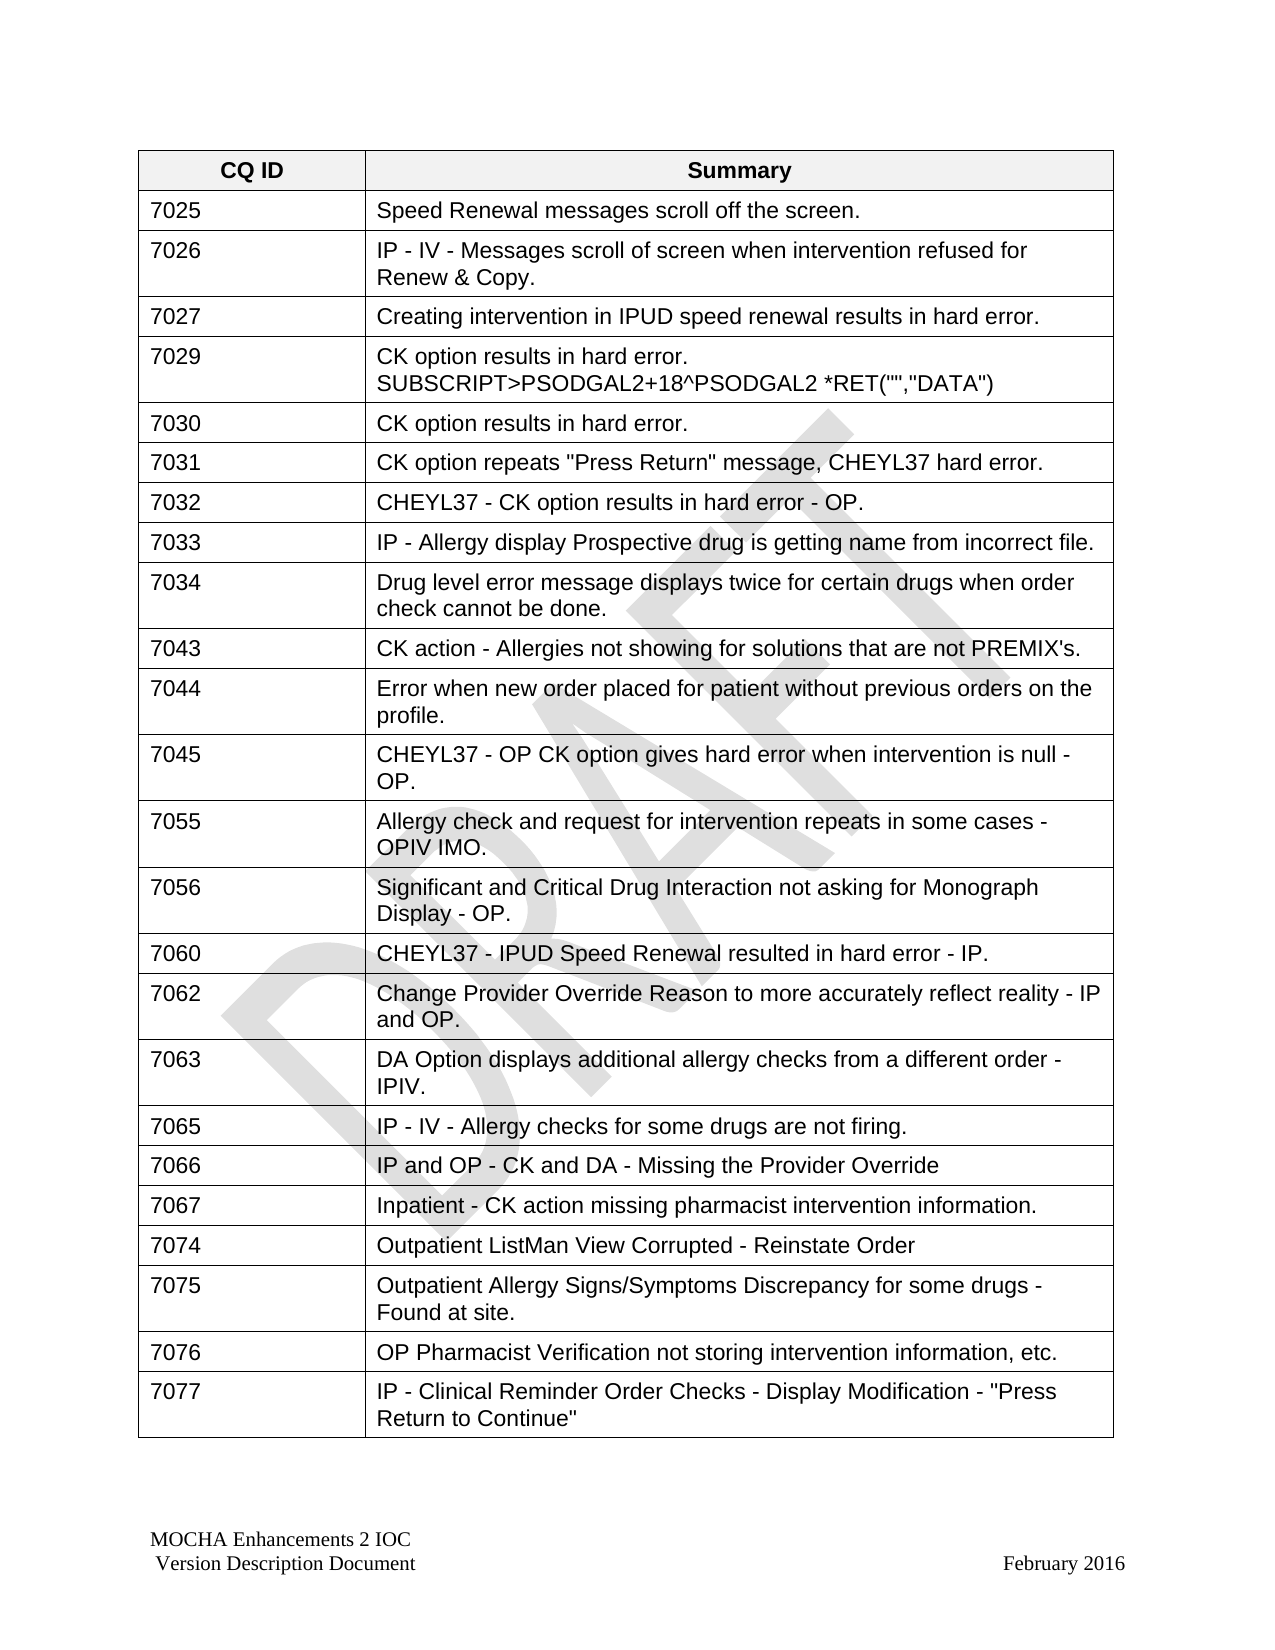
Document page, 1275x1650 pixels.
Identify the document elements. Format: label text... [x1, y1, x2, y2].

table_cell 7043 [139, 629, 365, 668]
table_cell 7026 [139, 231, 365, 296]
table_cell CK option repeats "Press Return" message, CHEYL37 hard error. [366, 443, 1113, 482]
table_cell 7033 [139, 523, 365, 562]
table_cell 7056 [139, 868, 365, 933]
table_cell 7065 [139, 1106, 365, 1145]
table_cell Outpatient Allergy Signs/Symptoms Discrepancy for some drugs - Found at site. [366, 1266, 1113, 1331]
table_cell 7031 [139, 443, 365, 482]
table_cell 7030 [139, 403, 365, 442]
table_cell 7045 [139, 735, 365, 800]
table_cell 7025 [139, 191, 365, 230]
table_cell CHEYL37 - IPUD Speed Renewal resulted in hard error - IP. [366, 934, 1113, 973]
table_cell 7067 [139, 1186, 365, 1225]
table_cell 7077 [139, 1372, 365, 1437]
table_cell CK option results in hard error. SUBSCRIPT>PSODGAL2+18^PSODGAL2 *RET("","DATA") [366, 337, 1113, 402]
table_cell Speed Renewal messages scroll off the screen. [366, 191, 1113, 230]
table_cell IP - Clinical Reminder Order Checks - Display Modification - "Press Return to Continue" [366, 1372, 1113, 1437]
table_header Summary [366, 151, 1113, 190]
table_cell 7055 [139, 801, 365, 867]
table_cell Outpatient ListMan View Corrupted - Reinstate Order [366, 1226, 1113, 1265]
table_cell OP Pharmacist Verification not storing intervention information, etc. [366, 1332, 1113, 1371]
table_cell Drug level error message displays twice for certain drugs when order check cannot be done. [366, 563, 1113, 628]
table_cell CHEYL37 - OP CK option gives hard error when intervention is null - OP. [366, 735, 1113, 800]
table_cell IP - IV - Allergy checks for some drugs are not firing. [366, 1106, 1113, 1145]
table_cell CK option results in hard error. [366, 403, 1113, 442]
table_cell 7027 [139, 297, 365, 336]
table_cell 7029 [139, 337, 365, 402]
table_cell 7032 [139, 483, 365, 522]
table_header CQ ID [139, 151, 365, 190]
table_cell 7063 [139, 1040, 365, 1105]
table_cell DA Option displays additional allergy checks from a different order - IPIV. [366, 1040, 1113, 1105]
table_cell Significant and Critical Drug Interaction not asking for Monograph Display - OP. [366, 868, 1113, 933]
table_cell Change Provider Override Reason to more accurately reflect reality - IP and OP. [366, 974, 1113, 1039]
table_cell Inpatient - CK action missing pharmacist intervention information. [366, 1186, 1113, 1225]
table_cell 7044 [139, 669, 365, 734]
table_cell Error when new order placed for patient without previous orders on the profile. [366, 669, 1113, 734]
table_cell CHEYL37 - CK option results in hard error - OP. [366, 483, 1113, 522]
table_cell 7034 [139, 563, 365, 628]
table_cell 7062 [139, 974, 365, 1039]
table_cell 7066 [139, 1146, 365, 1185]
table_cell 7074 [139, 1226, 365, 1265]
table_cell IP and OP - CK and DA - Missing the Provider Override [366, 1146, 1113, 1185]
table_cell 7060 [139, 934, 365, 973]
table_cell Allergy check and request for intervention repeats in some cases - OPIV IMO. [366, 801, 1113, 867]
table_cell IP - IV - Messages scroll of screen when intervention refused for Renew & Copy. [366, 231, 1113, 296]
table_cell 7076 [139, 1332, 365, 1371]
table_cell 7075 [139, 1266, 365, 1331]
table_cell IP - Allergy display Prospective drug is getting name from incorrect file. [366, 523, 1113, 562]
table_cell CK action - Allergies not showing for solutions that are not PREMIX's. [366, 629, 1113, 668]
table_cell Creating intervention in IPUD speed renewal results in hard error. [366, 297, 1113, 336]
